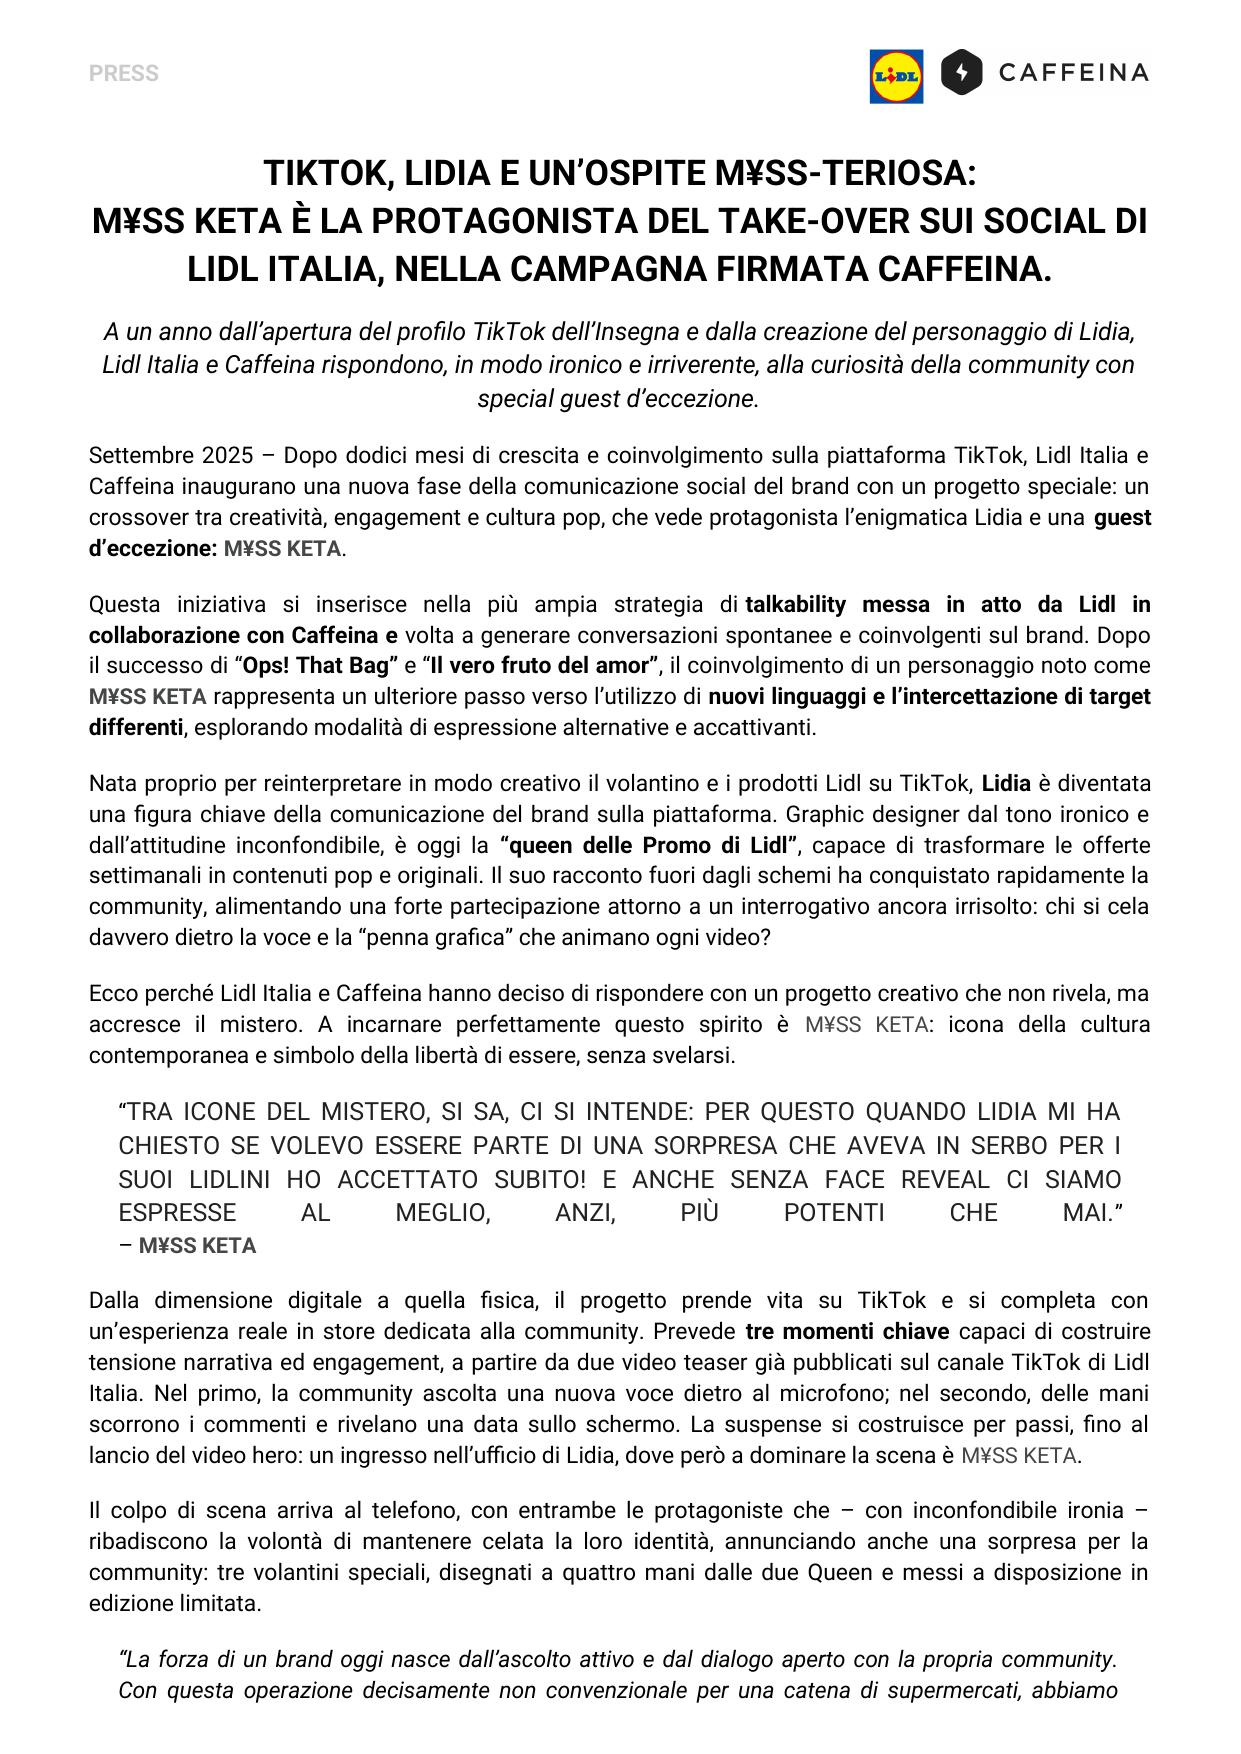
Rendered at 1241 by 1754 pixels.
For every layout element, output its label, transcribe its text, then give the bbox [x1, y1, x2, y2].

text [118, 1646, 1123, 1704]
text Dalla dimensione digitale a quella fisica, il progetto prende vita su TikTok e si completa con un’esperienza reale in store dedicata alla community. Prevede tre momenti chiave capaci di costruire tensione narrativa ed engagement, a partire da due video teaser già pubblicati sul canale TikTok di Lidl Italia. Nel primo, la community ascolta una nuova voce dietro al microfono; nel secondo, delle mani scorrono i commenti e rivelano una data sullo schermo. La suspense si costruisce per passi, fino al lancio del video hero: un ingresso nell’ufficio di Lidia, dove però a dominare la scena è M¥SS KETA. [88, 1288, 1152, 1469]
text A un anno dall’apertura del profilo TikTok dell’Insegna e dalla creazione del personaggio di Lidia, Lidl Italia e Caffeina rispondono, in modo ironico e irriverente, alla curiosità della community con special guest d’eccezione. [88, 317, 1152, 413]
text Il colpo di scena arriva al telefono, con entrambe le protagoniste che – con inconfondibile ironia – ribadiscono la volontà di mantenere celata la loro identità, annunciando anche una sorpresa per la community: tre volantini speciali, disegnati a quattro mani dalle due Queen e messi a disposizione in edizione limitata. [88, 1498, 1152, 1617]
text Settembre 2025 – Dopo dodici mesi di crescita e coinvolgimento sulla piattaforma TikTok, Lidl Italia e Caffeina inaugurano una nuova fase della comunicazione social del brand con un progetto speciale: un crossover tra creatività, engagement e cultura pop, che vede protagonista l’enigmatica Lidia e una guest d’eccezione: M¥SS KETA. [88, 443, 1152, 562]
text Nata proprio per reinterpretare in modo creativo il volantino e i prodotti Lidl su TikTok, Lidia è diventata una figura chiave della comunicazione del brand sulla piattaforma. Graphic designer dal tono ironico e dall’attitudine inconfondibile, è oggi la “queen delle Promo di Lidl”, capace di trasformare le offerte settimanali in contenuti pop e originali. Il suo racconto fuori dagli schemi ha conquistato rapidamente la community, alimentando una forte partecipazione attorno a un interrogativo ancora irrisolto: chi si cela davvero dietro la voce e la “penna grafica” che animano ogni video? [88, 770, 1152, 951]
picture [869, 49, 924, 104]
text Questa iniziativa si inserisce nella più ampia strategia di talkability messa in atto da Lidl in collaborazione con Caffeina e volta a generare conversazioni spontanee e coinvolgenti sul brand. Dopo il successo di “Ops! That Bag” e “Il vero fruto del amor”, il coinvolgimento di un personaggio noto come M¥SS KETA rappresenta un ulteriore passo verso l’utilizzo di nuovi linguaggi e l’intercettazione di target differenti, esplorando modalità di espressione alternative e accattivanti. [88, 591, 1152, 741]
picture [937, 48, 1153, 96]
text “TRA ICONE DEL MISTERO, SI SA, CI SI INTENDE: PER QUESTO QUANDO LIDIA MI HA CHIESTO SE VOLEVO ESSERE PARTE DI UNA SORPRESA CHE AVEVA IN SERBO PER I SUOI LIDLINI HO ACCETTATO SUBITO! E ANCHE SENZA FACE REVEAL CI SIAMO ESPRESSE AL MEGLIO, ANZI, PIÙ POTENTI CHE MAI.” – M¥SS KETA [118, 1098, 1123, 1259]
text TIKTOK, LIDIA E UN’OSPITE M¥SS-TERIOSA: M¥SS KETA È LA PROTAGONISTA DEL TAKE-OVER SUI SOCIAL DI LIDL ITALIA, NELLA CAMPAGNA FIRMATA CAFFEINA. [88, 153, 1152, 290]
text Ecco perché Lidl Italia e Caffeina hanno deciso di rispondere con un progetto creativo che non rivela, ma accresce il mistero. A incarnare perfettamente questo spirito è M¥SS KETA: icona della cultura contemporanea e simbolo della libertà di essere, senza svelarsi. [88, 980, 1152, 1069]
